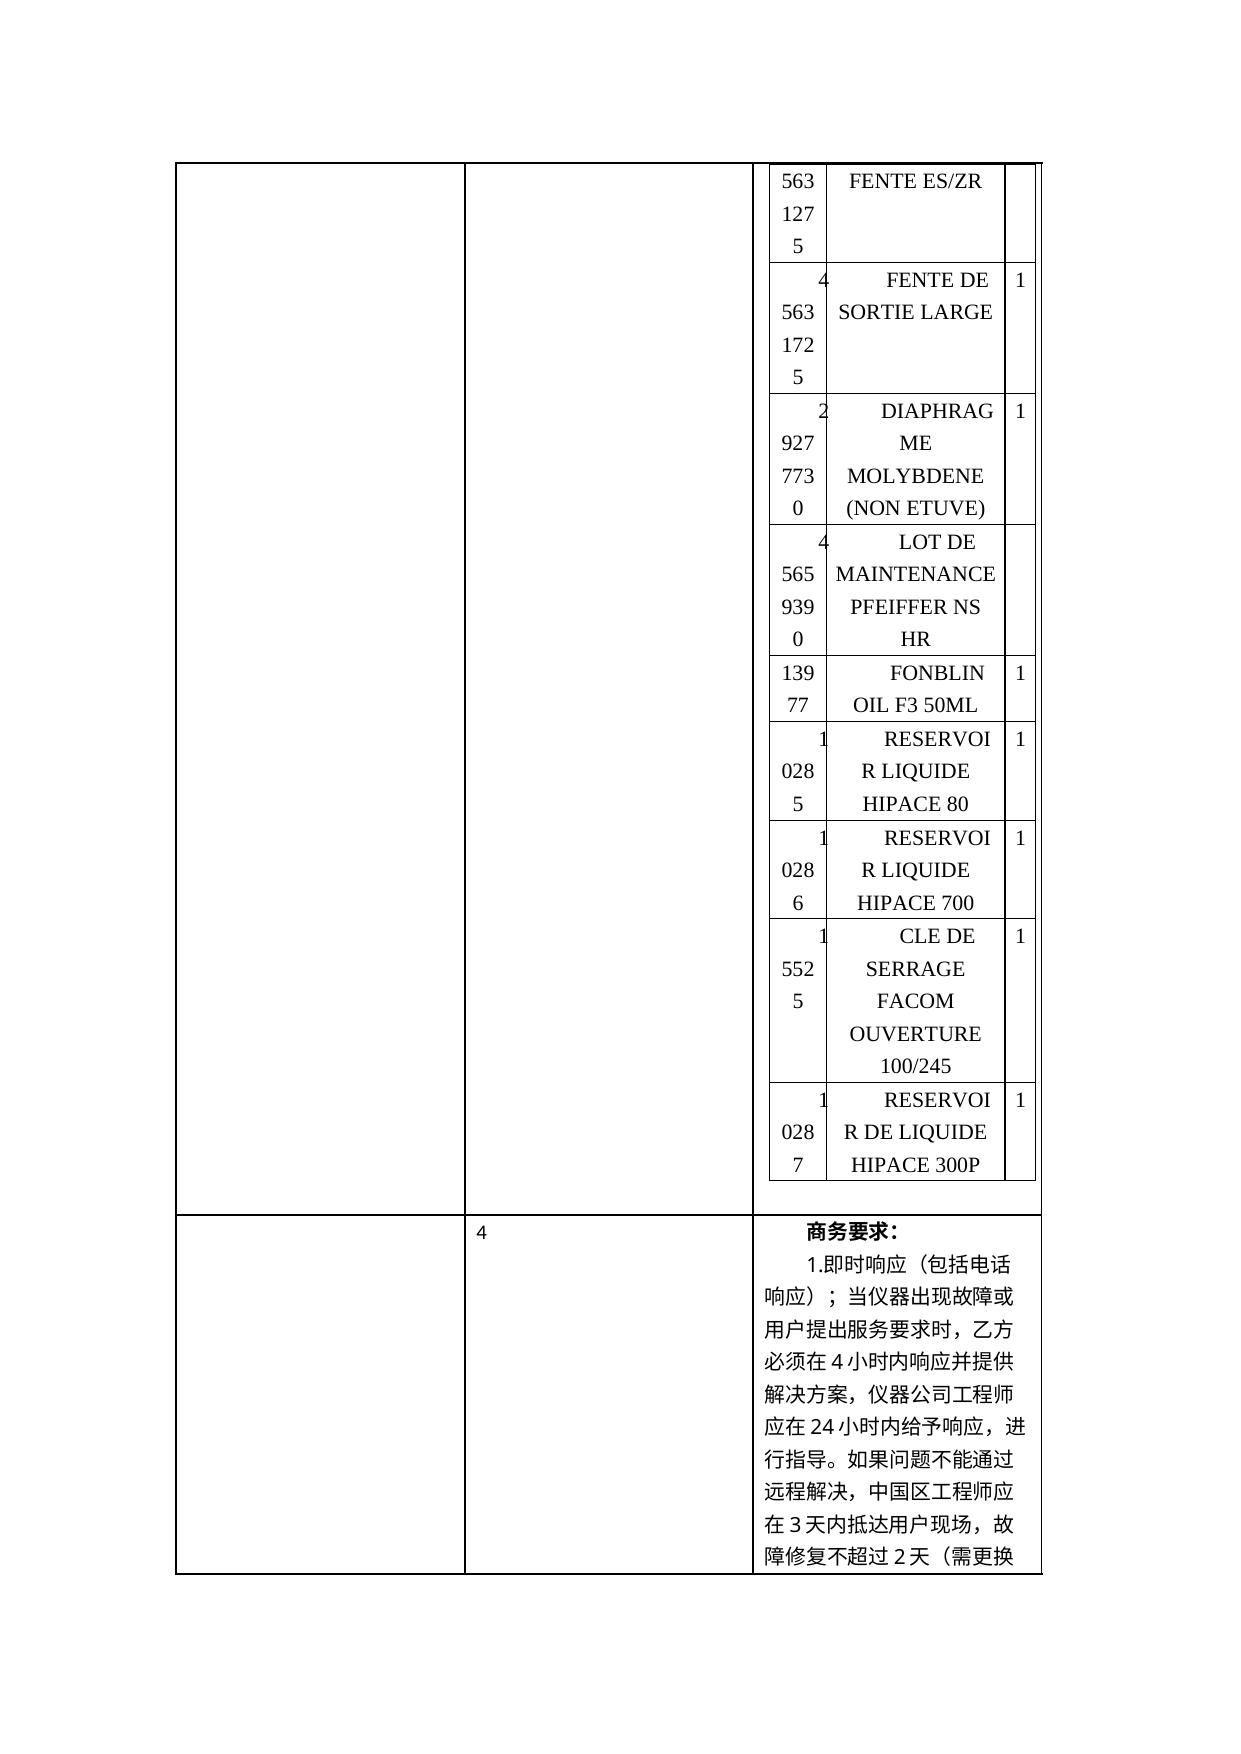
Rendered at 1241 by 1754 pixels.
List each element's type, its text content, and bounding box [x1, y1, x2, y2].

table_cell [177, 1216, 464, 1573]
table_cell [177, 164, 464, 1214]
table_cell 4 [466, 1216, 752, 1573]
table_cell 年耗材清单 [754, 164, 1041, 1214]
table_cell 3 [466, 164, 752, 1214]
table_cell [754, 1216, 1041, 1573]
